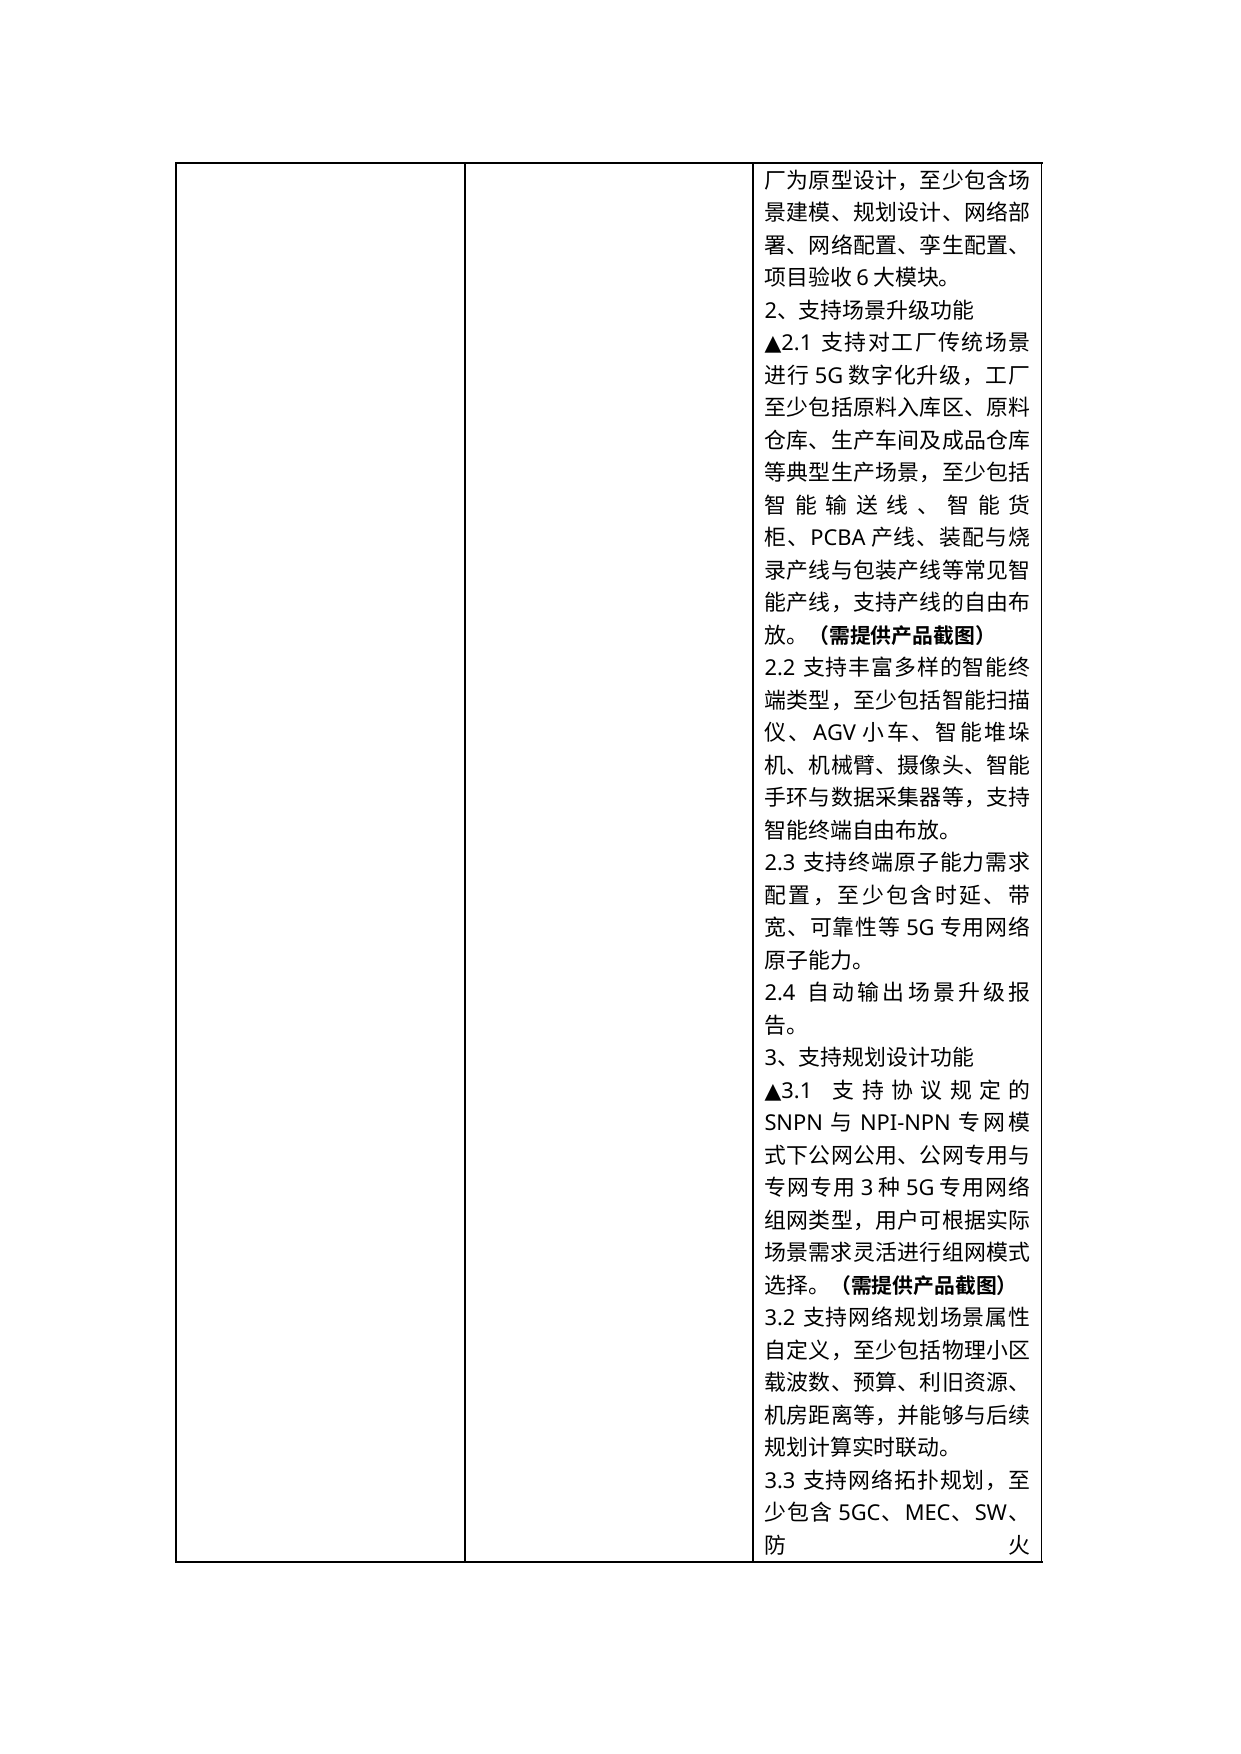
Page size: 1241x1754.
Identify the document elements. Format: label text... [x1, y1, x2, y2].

table_cell [466, 164, 752, 1561]
table_cell 3 [177, 164, 464, 1561]
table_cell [754, 164, 1041, 1561]
